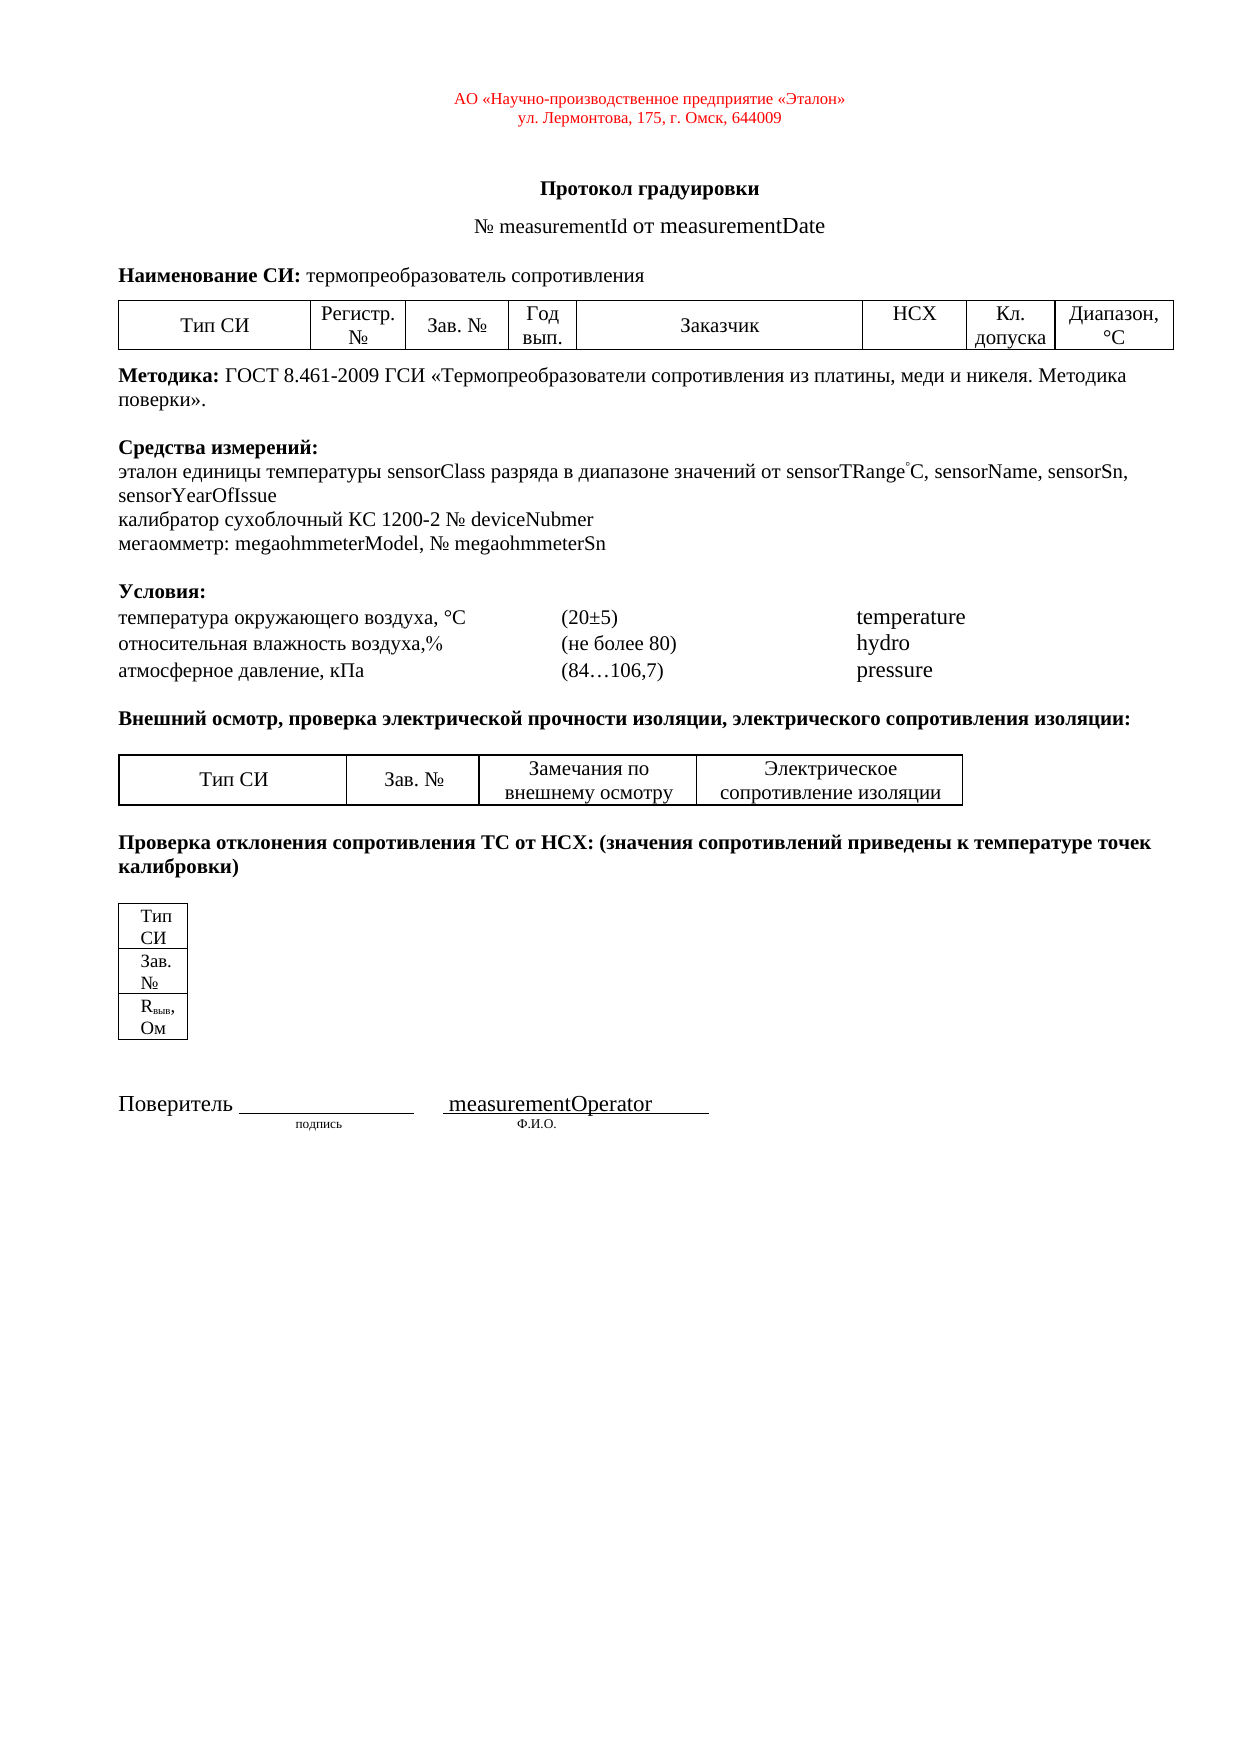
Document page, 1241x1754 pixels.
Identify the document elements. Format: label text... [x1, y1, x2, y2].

table_header НСХ [863, 301, 966, 349]
text подпись Ф.И.О. [295, 1116, 1181, 1142]
text эталон единицы температуры sensorClass разряда в диапазоне значений от sensorTRange°С, sensorName, sensorSn, sensorYearOfIssue [118, 459, 1181, 507]
text Протокол градуировки [118, 176, 1181, 200]
table_header Тип СИ [120, 756, 346, 804]
text калибратор сухоблочный КС 1200-2 № deviceNubmer [118, 507, 1181, 531]
text мегаомметр: megaohmmeterModel, № megaohmmeterSn [118, 531, 1181, 555]
table_cell Зав. № [119, 949, 187, 993]
table_header Заказчик [577, 301, 862, 349]
text № measurementId от measurementDate [118, 212, 1181, 238]
text Поверитель measurementOperator [118, 1090, 1181, 1116]
table_header Кл. допуска [967, 301, 1054, 349]
table_header Зав. № [406, 301, 508, 349]
text относительная влажность воздуха, (не более 80) hydro [118, 629, 1181, 656]
text температура окружающего воздуха, °С (20±5) temperature [118, 603, 1181, 629]
text АО «Научно-производственное предприятие «Эталон» [118, 89, 1181, 108]
table_header Электрическое сопротивление изоляции [697, 756, 962, 804]
text Средства измерений: [118, 435, 1181, 459]
table_header Зав. № [347, 756, 478, 804]
table_cell Rвыв, Ом [119, 994, 187, 1038]
table_header Тип СИ [119, 301, 310, 349]
text Методика: ГОСТ 8.461-2009 ГСИ «Термопреобразователи сопротивления из платины, меди и никеля. Методика поверки». [118, 362, 1181, 411]
text атмосферное давление, кПа (84…106,7) pressure [118, 656, 1181, 682]
table_header Год вып. [509, 301, 576, 349]
table_header Диапазон, °С [1056, 301, 1173, 349]
text Внешний осмотр, проверка электрической прочности изоляции, электрического сопротивления изоляции: [118, 706, 1181, 730]
table_header Регистр. № [311, 301, 405, 349]
table_header Замечания по внешнему осмотру [480, 756, 696, 804]
text Проверка отклонения сопротивления ТС от НСХ: (значения сопротивлений приведены к температуре точек калибровки) [118, 830, 1181, 878]
text Условия: [118, 579, 1181, 603]
text ул. Лермонтова, 175, г. Омск, 644009 [118, 108, 1181, 127]
table_header Тип СИ [119, 904, 187, 948]
text Наименование СИ: термопреобразователь сопротивления [118, 263, 1181, 287]
